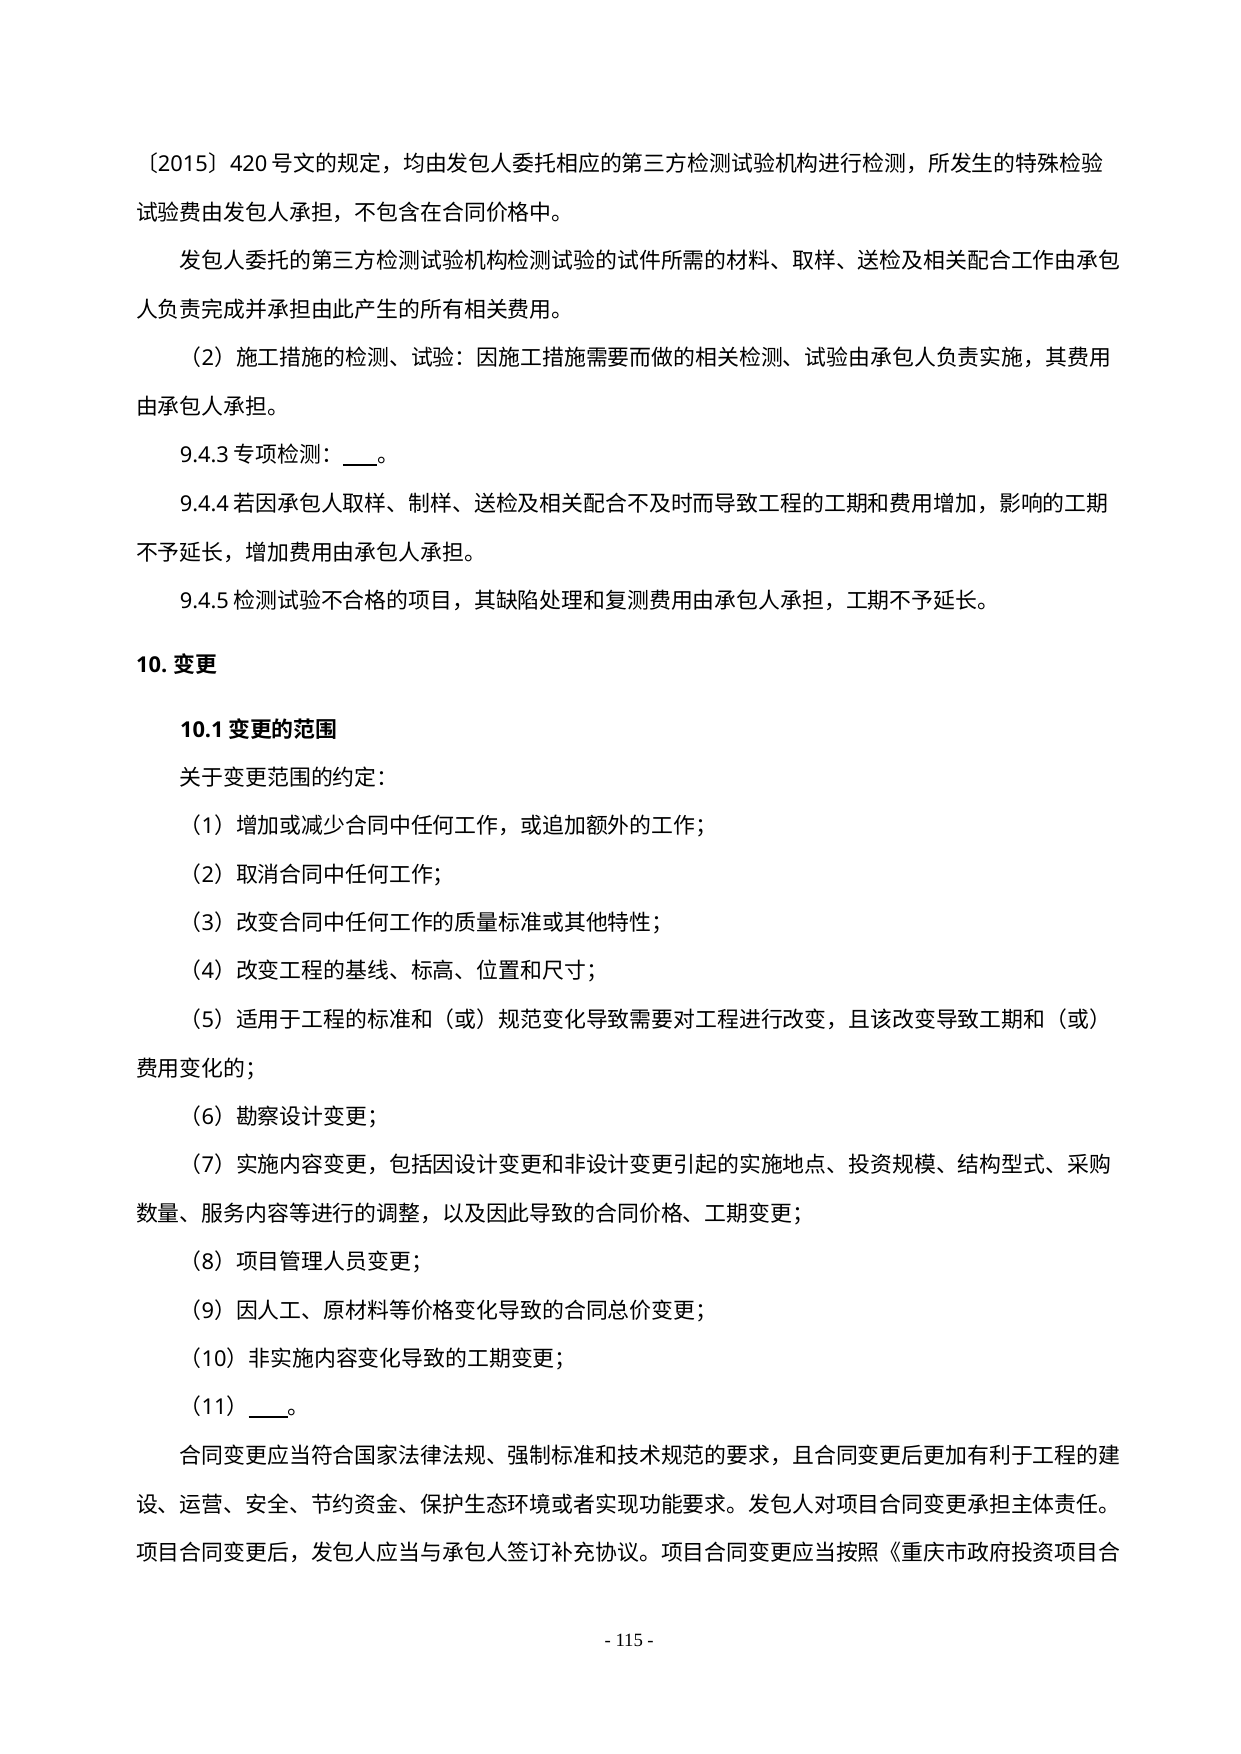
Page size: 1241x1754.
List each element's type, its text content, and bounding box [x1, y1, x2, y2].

text 关于变更范围的约定： [136, 760, 1122, 792]
text （3）改变合同中任何工作的质量标准或其他特性； [136, 905, 1122, 937]
text （10）非实施内容变化导致的工期变更； [136, 1341, 1122, 1373]
text （5）适用于工程的标准和（或）规范变化导致需要对工程进行改变，且该改变导致工期和（或）费用变化的； [136, 1002, 1122, 1083]
text 9.4.4若因承包人取样、制样、送检及相关配合不及时而导致工程的工期和费用增加，影响的工期不予延长，增加费用由承包人承担。 [136, 485, 1122, 567]
text 发包人委托的第三方检测试验机构检测试验的试件所需的材料、取样、送检及相关配合工作由承包人负责完成并承担由此产生的所有相关费用。 [136, 243, 1122, 324]
text 9.4.3专项检测： 。 [136, 437, 1122, 469]
text （4）改变工程的基线、标高、位置和尺寸； [136, 953, 1122, 986]
text （2）取消合同中任何工作； [136, 857, 1122, 889]
text （11） 。 [136, 1389, 1122, 1422]
text （9）因人工、原材料等价格变化导致的合同总价变更； [136, 1292, 1122, 1325]
text （8）项目管理人员变更； [136, 1244, 1122, 1277]
text （2）施工措施的检测、试验：因施工措施需要而做的相关检测、试验由承包人负责实施，其费用由承包人承担。 [136, 340, 1122, 421]
subtitle 10.1变更的范围 [136, 712, 1122, 744]
subtitle 10. 变更 [136, 647, 1122, 679]
text （1）增加或减少合同中任何工作，或追加额外的工作； [136, 808, 1122, 841]
text （6）勘察设计变更； [136, 1099, 1122, 1131]
text 9.4.5检测试验不合格的项目，其缺陷处理和复测费用由承包人承担，工期不予延长。 [136, 582, 1122, 615]
text （7）实施内容变更，包括因设计变更和非设计变更引起的实施地点、投资规模、结构型式、采购数量、服务内容等进行的调整，以及因此导致的合同价格、工期变更； [136, 1147, 1122, 1228]
